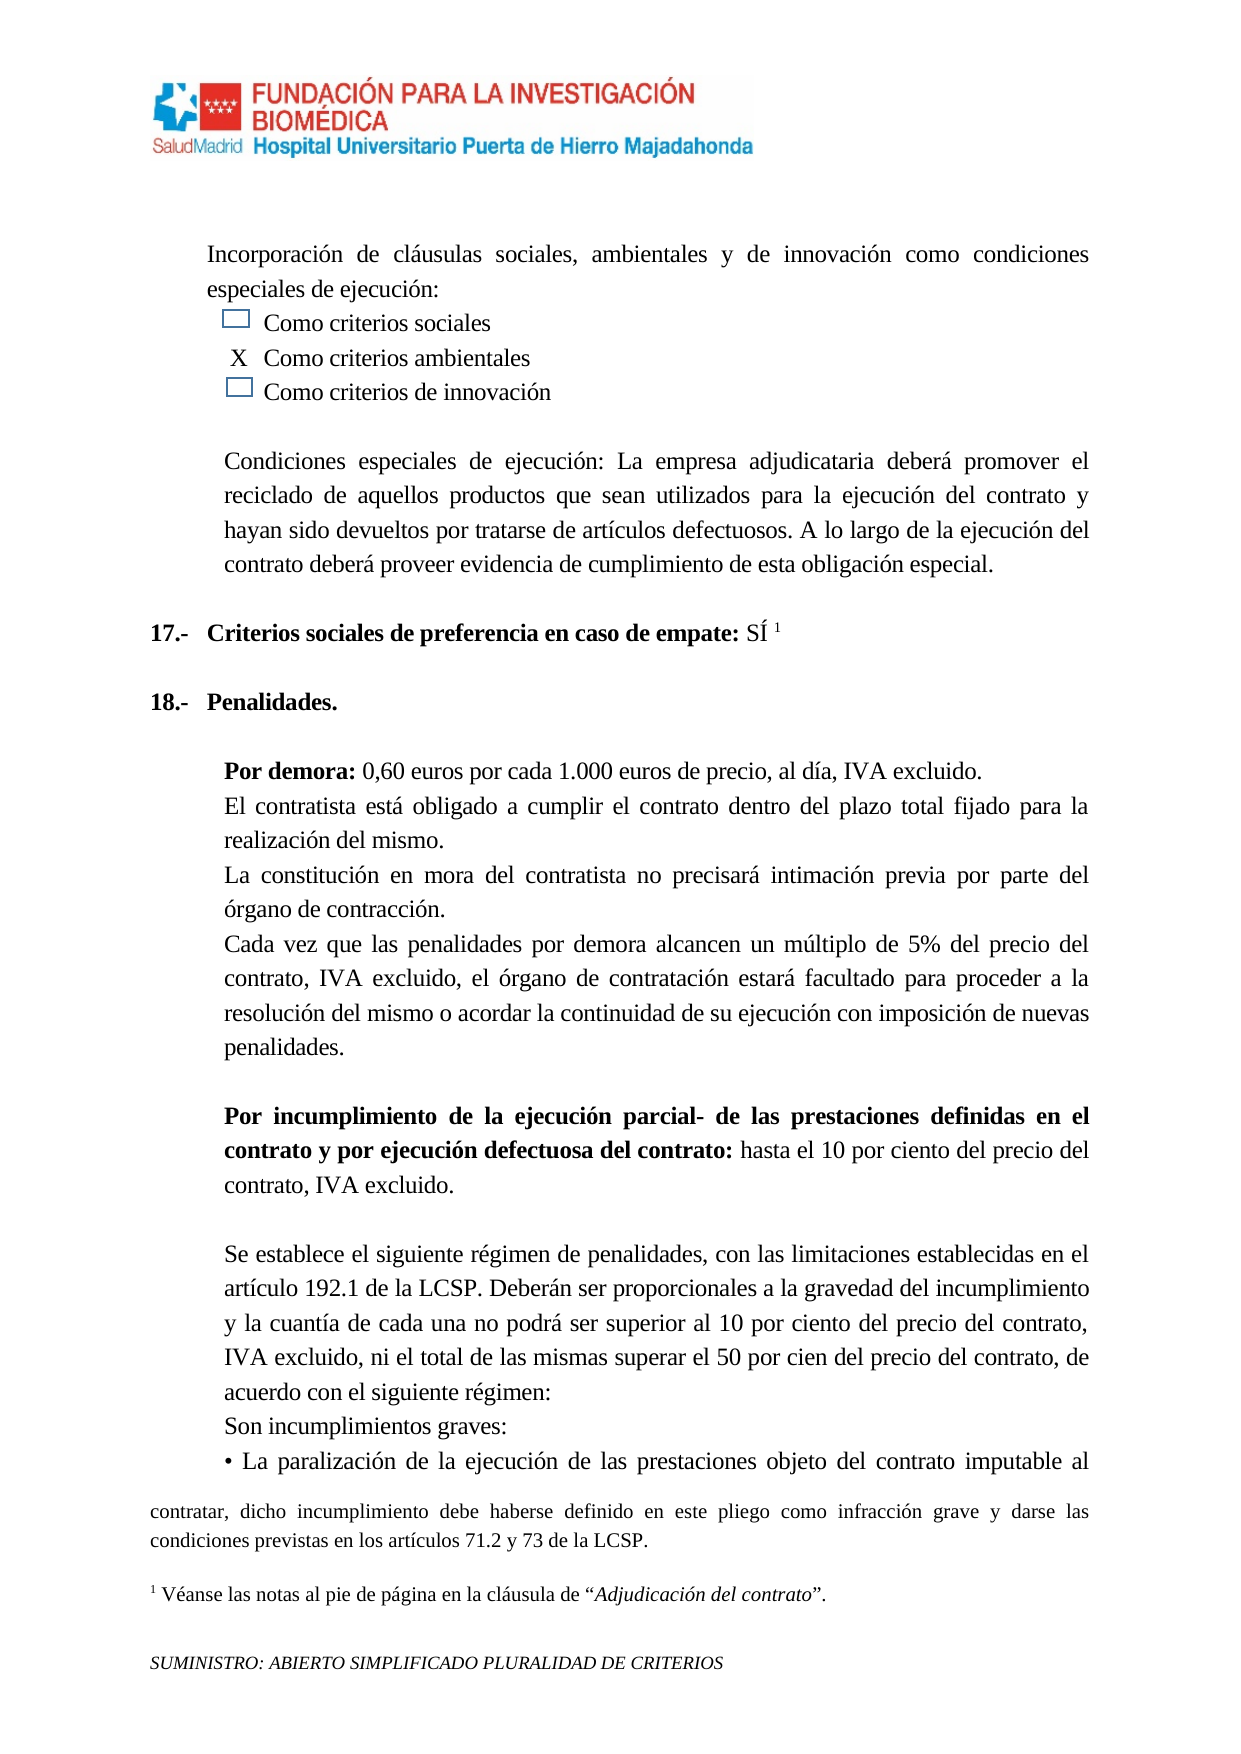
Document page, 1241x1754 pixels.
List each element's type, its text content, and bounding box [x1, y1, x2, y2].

text Incorporación de cláusulas sociales, ambientales y de innovación como condiciones especiales de ejecución: [207, 239, 1090, 302]
list El contratista está obligado a cumplir el contrato dentro del plazo total fijado para la realización del mismo. [224, 791, 1090, 854]
list Se establece el siguiente régimen de penalidades, con las limitaciones establecidas en el artículo 192.1 de la LCSP. Deberán ser proporcionales a la gravedad del incumplimiento y la cuantía de cada una no podrá ser superior al 10 por ciento del precio del contrato, IVA excluido, ni el total de las mismas superar el 50 por cien del precio del contrato, de acuerdo con el siguiente régimen: [224, 1239, 1090, 1406]
list • La paralización de la ejecución de las prestaciones objeto del contrato imputable al contratista. [224, 1446, 1090, 1475]
text Como criterios sociales [207, 308, 1090, 337]
list Cada vez que las penalidades por demora alcancen un múltiplo de 5% del precio del contrato, IVA excluido, el órgano de contratación estará facultado para proceder a la resolución del mismo o acordar la continuidad de su ejecución con imposición de nuevas penalidades. [224, 929, 1090, 1061]
list Son incumplimientos graves: [224, 1411, 1090, 1440]
text Condiciones especiales de ejecución: La empresa adjudicataria deberá promover el reciclado de aquellos productos que sean utilizados para la ejecución del contrato y hayan sido devueltos por tratarse de artículos defectuosos. A lo largo de la ejecución del contrato deberá proveer evidencia de cumplimiento de esta obligación especial. [224, 446, 1090, 578]
text Como criterios de innovación [207, 377, 1090, 406]
list Por incumplimiento de la ejecución parcial- de las prestaciones definidas en el contrato y por ejecución defectuosa del contrato: hasta el 10 por ciento del precio del contrato, IVA excluido. [224, 1101, 1090, 1199]
text 18.- Penalidades. [150, 687, 1090, 716]
list La constitución en mora del contratista no precisará intimación previa por parte del órgano de contracción. [224, 860, 1090, 923]
text X Como criterios ambientales [224, 343, 1090, 371]
text 17.- Criterios sociales de preferencia en caso de empate: SÍ [150, 618, 1090, 647]
list Por demora: 0,60 euros por cada 1.000 euros de precio, al día, IVA excluido. [224, 756, 1090, 785]
picture [150, 75, 755, 161]
